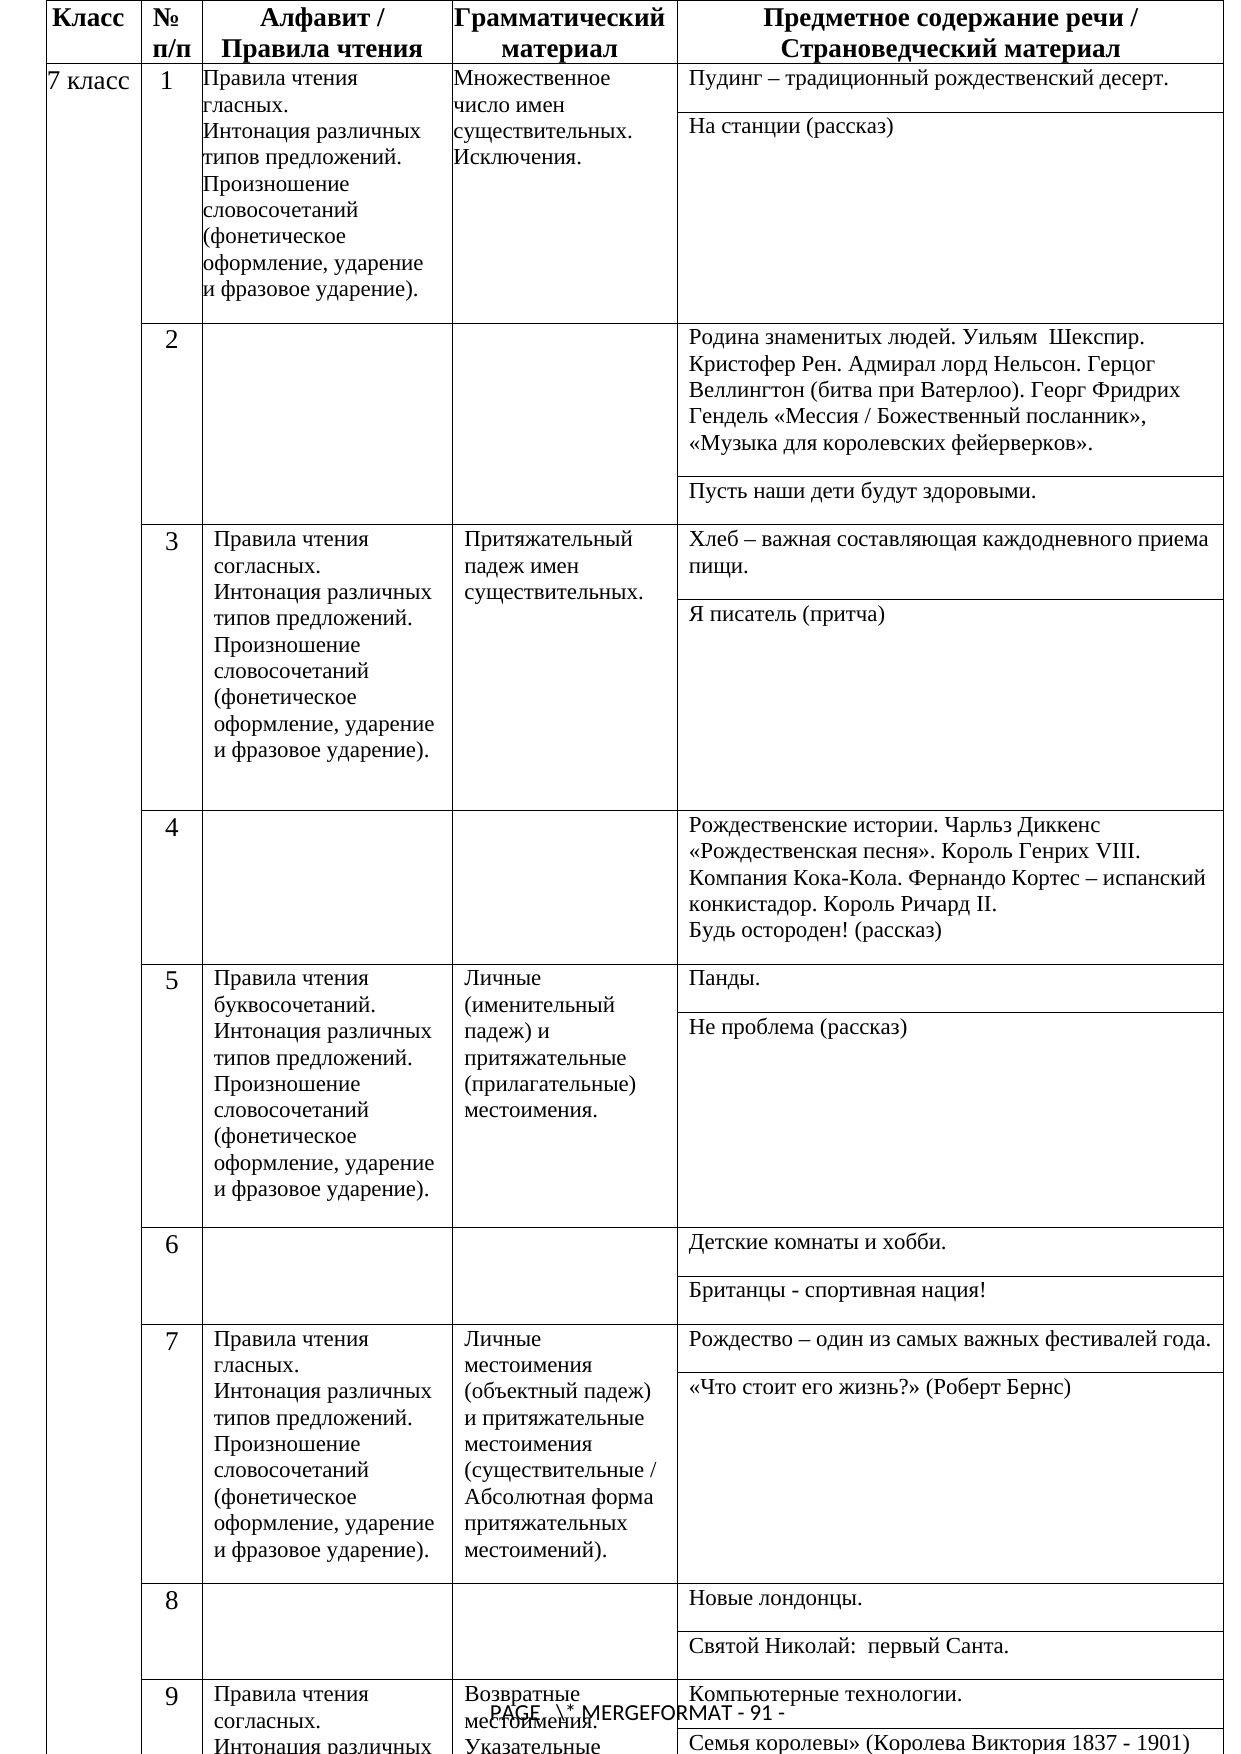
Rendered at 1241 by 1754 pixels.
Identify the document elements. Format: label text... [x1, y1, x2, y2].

table_cell Компьютерные технологии. [678, 1680, 1223, 1727]
table_cell [203, 1228, 452, 1324]
table_cell Хлеб – важная составляющая каждодневного приема пищи. [678, 525, 1223, 599]
table_cell Семья королевы» (Королева Виктория 1837 - 1901) [678, 1729, 1223, 1754]
table_cell [453, 811, 677, 963]
table_cell Личные (именительный падеж) и притяжательные (прилагательные) местоимения. [453, 965, 677, 1227]
table_cell 1 [142, 64, 202, 322]
table_cell Родина знаменитых людей. Уильям Шекспир. Кристофер Рен. Адмирал лорд Нельсон. Герцог Веллингтон (битва при Ватерлоо). Георг Фридрих Гендель «Мессия / Божественный посланник», «Музыка для королевских фейерверков». [678, 324, 1223, 476]
table_header Предметное содержание речи / Страноведческий материал [678, 1, 1223, 63]
table_cell Я писатель (притча) [678, 600, 1223, 810]
table_cell [203, 324, 452, 524]
table_cell 4 [142, 811, 202, 963]
table_cell Британцы - спортивная нация! [678, 1277, 1223, 1324]
table_cell Правила чтения согласных. Интонация различных типов предложений. Произношение словосочетаний (фонетическое оформление, ударение и фразовое ударение). [203, 525, 452, 810]
table_cell Новые лондонцы. [678, 1584, 1223, 1631]
table_cell 8 [142, 1584, 202, 1679]
table_header № п/п [142, 1, 202, 63]
table_cell Детские комнаты и хобби. [678, 1228, 1223, 1276]
table_cell Рождественские истории. Чарльз Диккенс «Рождественская песня». Король Генрих VIII. Компания Кока-Кола. Фернандо Кортес – испанский конкистадор. Король Ричард II. Будь остороден! (рассказ) [678, 811, 1223, 963]
table_cell [453, 1228, 677, 1324]
table_cell Пудинг – традиционный рождественский десерт. [678, 64, 1223, 112]
table_cell Святой Николай: первый Санта. [678, 1632, 1223, 1679]
table_cell Множественное число имен существительных. Исключения. [453, 64, 677, 322]
table_cell Возвратные местоимения. Указательные местоимения. [453, 1680, 677, 1754]
table_cell [203, 811, 452, 963]
table_header Класс [47, 1, 141, 63]
table_cell Правила чтения согласных. Интонация различных типов предложений. Произношение словосочетаний (фонетическое оформление, ударение и фразовое ударение). [203, 1680, 452, 1754]
table_cell Не проблема (рассказ) [678, 1013, 1223, 1227]
table_cell [203, 1584, 452, 1679]
table_cell 2 [142, 324, 202, 524]
table_cell 7 [142, 1325, 202, 1583]
table_cell На станции (рассказ) [678, 113, 1223, 322]
table_header Грамматический материал [453, 1, 677, 63]
table_cell Правила чтения гласных. Интонация различных типов предложений. Произношение словосочетаний (фонетическое оформление, ударение и фразовое ударение). [203, 64, 452, 322]
table_cell Личные местоимения (объектный падеж) и притяжательные местоимения (существительные / Абсолютная форма притяжательных местоимений). [453, 1325, 677, 1583]
table_cell Рождество – один из самых важных фестивалей года. [678, 1325, 1223, 1372]
table_header Алфавит / Правила чтения [203, 1, 452, 63]
table_cell 6 [142, 1228, 202, 1324]
table_cell Притяжательный падеж имен существительных. [453, 525, 677, 810]
table_cell 3 [142, 525, 202, 810]
table_cell Пусть наши дети будут здоровыми. [678, 477, 1223, 524]
table_cell «Что стоит его жизнь?» (Роберт Бернс) [678, 1373, 1223, 1583]
table_cell Правила чтения буквосочетаний. Интонация различных типов предложений. Произношение словосочетаний (фонетическое оформление, ударение и фразовое ударение). [203, 965, 452, 1227]
table_cell Панды. [678, 965, 1223, 1012]
table_cell Правила чтения гласных. Интонация различных типов предложений. Произношение словосочетаний (фонетическое оформление, ударение и фразовое ударение). [203, 1325, 452, 1583]
table_cell [453, 324, 677, 524]
table_cell [453, 1584, 677, 1679]
table_cell 7 класс [47, 64, 141, 1754]
table_cell 9 [142, 1680, 202, 1754]
table_cell 5 [142, 965, 202, 1227]
